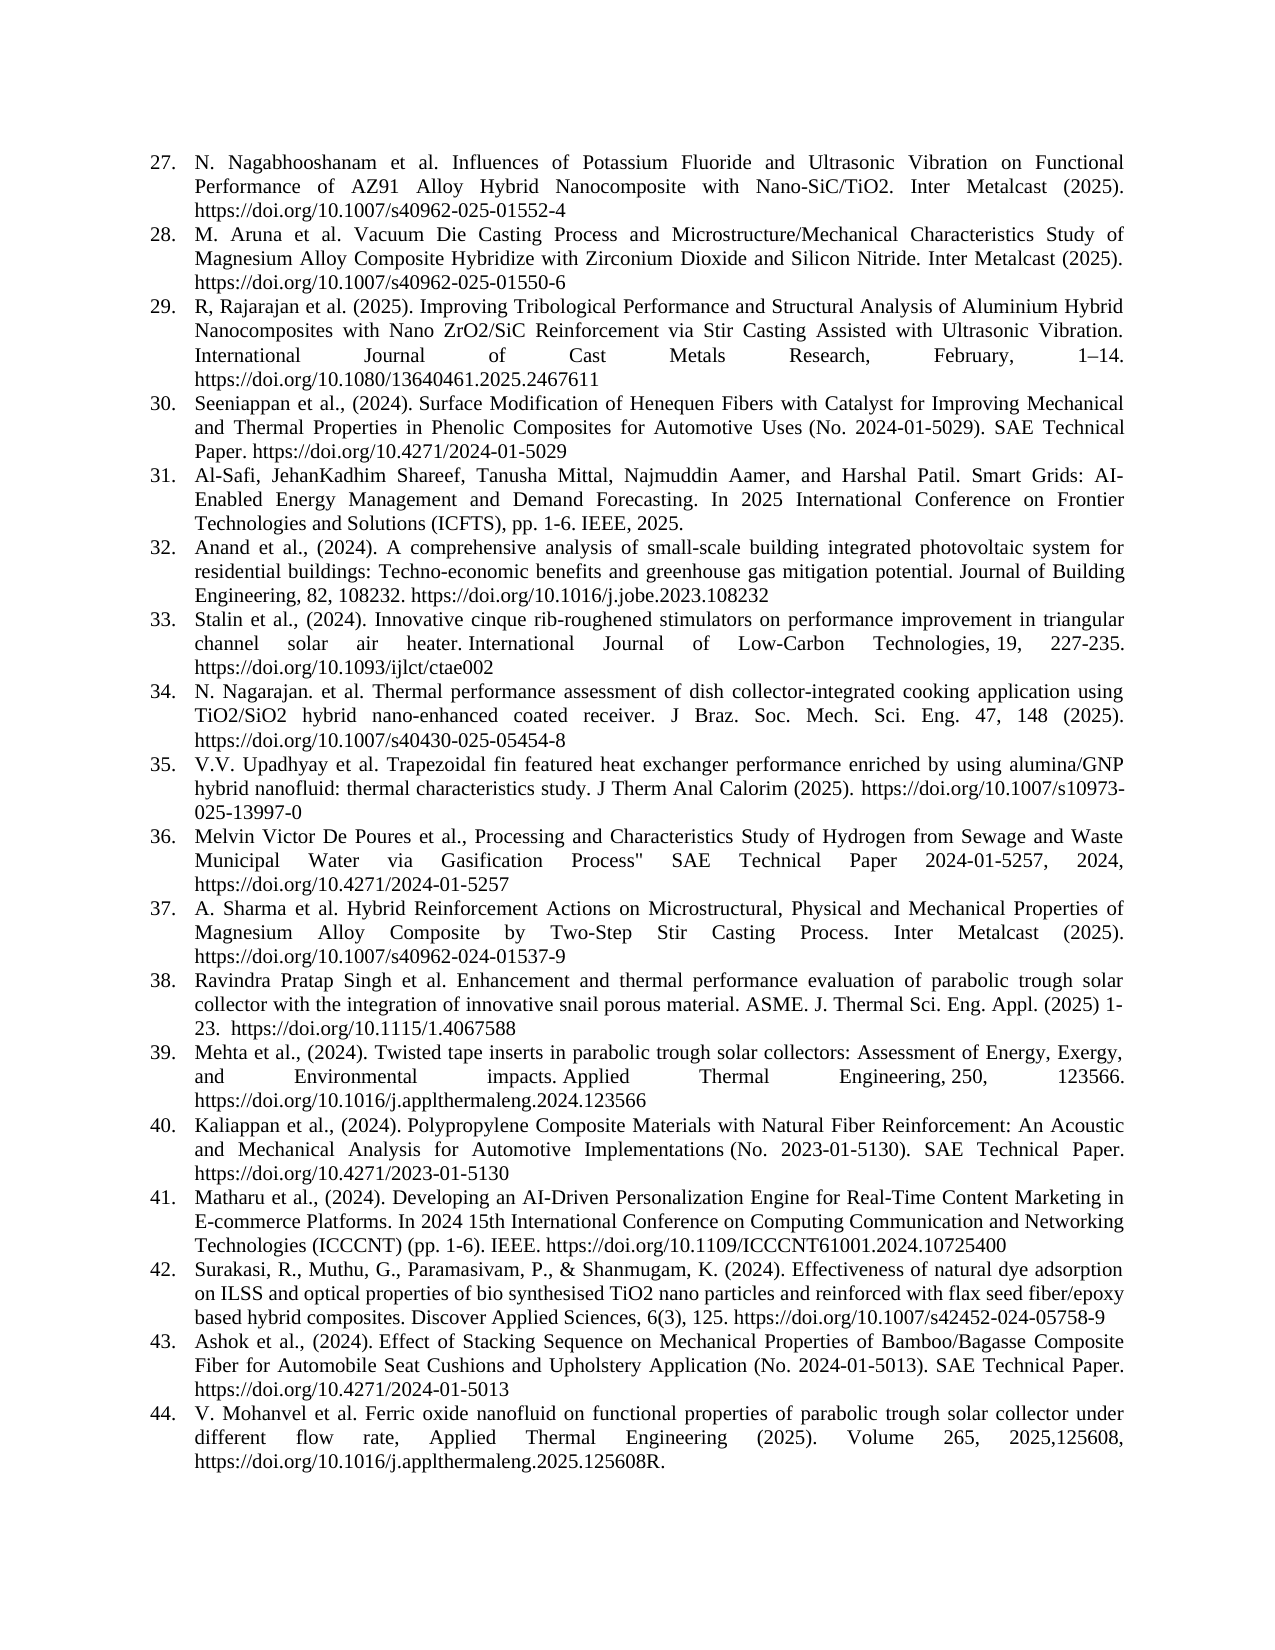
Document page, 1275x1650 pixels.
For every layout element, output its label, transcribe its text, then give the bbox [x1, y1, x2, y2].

text Stalin et al., (2024). Innovative cinque rib-roughened stimulators on performance improvement in triangular channel solar air heater. International Journal of Low-Carbon Technologies, 19, 227-235. https://doi.org/10.1093/ijlct/ctae002 [150, 607, 1125, 679]
text Kaliappan et al., (2024). Polypropylene Composite Materials with Natural Fiber Reinforcement: An Acoustic and Mechanical Analysis for Automotive Implementations (No. 2023-01-5130). SAE Technical Paper. https://doi.org/10.4271/2023-01-5130 [150, 1112, 1125, 1185]
text M. Aruna et al. Vacuum Die Casting Process and Microstructure/Mechanical Characteristics Study of Magnesium Alloy Composite Hybridize with Zirconium Dioxide and Silicon Nitride. Inter Metalcast (2025). https://doi.org/10.1007/s40962-025-01550-6 [150, 222, 1125, 294]
text Ashok et al., (2024). Effect of Stacking Sequence on Mechanical Properties of Bamboo/Bagasse Composite Fiber for Automobile Seat Cushions and Upholstery Application (No. 2024-01-5013). SAE Technical Paper. https://doi.org/10.4271/2024-01-5013 [150, 1329, 1125, 1401]
text Al-Safi, JehanKadhim Shareef, Tanusha Mittal, Najmuddin Aamer, and Harshal Patil. Smart Grids: AI-Enabled Energy Management and Demand Forecasting. In 2025 International Conference on Frontier Technologies and Solutions (ICFTS), pp. 1-6. IEEE, 2025. [150, 463, 1125, 535]
text Ravindra Pratap Singh et al. Enhancement and thermal performance evaluation of parabolic trough solar collector with the integration of innovative snail porous material. ASME. J. Thermal Sci. Eng. Appl. (2025) 1-23. https://doi.org/10.1115/1.4067588 [150, 968, 1125, 1040]
text Matharu et al., (2024). Developing an AI-Driven Personalization Engine for Real-Time Content Marketing in E-commerce Platforms. In 2024 15th International Conference on Computing Communication and Networking Technologies (ICCCNT) (pp. 1-6). IEEE. https://doi.org/10.1109/ICCCNT61001.2024.10725400 [150, 1185, 1125, 1257]
text V. Mohanvel et al. Ferric oxide nanofluid on functional properties of parabolic trough solar collector under different flow rate, Applied Thermal Engineering (2025). Volume 265, 2025,125608, https://doi.org/10.1016/j.applthermaleng.2025.125608R. [150, 1401, 1125, 1473]
text Surakasi, R., Muthu, G., Paramasivam, P., & Shanmugam, K. (2024). Effectiveness of natural dye adsorption on ILSS and optical properties of bio synthesised TiO2 nano particles and reinforced with flax seed fiber/epoxy based hybrid composites. Discover Applied Sciences, 6(3), 125. https://doi.org/10.1007/s42452-024-05758-9 [150, 1257, 1125, 1329]
text Mehta et al., (2024). Twisted tape inserts in parabolic trough solar collectors: Assessment of Energy, Exergy, and Environmental impacts. Applied Thermal Engineering, 250, 123566. https://doi.org/10.1016/j.applthermaleng.2024.123566 [150, 1040, 1125, 1112]
text A. Sharma et al. Hybrid Reinforcement Actions on Microstructural, Physical and Mechanical Properties of Magnesium Alloy Composite by Two-Step Stir Casting Process. Inter Metalcast (2025). https://doi.org/10.1007/s40962-024-01537-9 [150, 896, 1125, 968]
text N. Nagabhooshanam et al. Influences of Potassium Fluoride and Ultrasonic Vibration on Functional Performance of AZ91 Alloy Hybrid Nanocomposite with Nano-SiC/TiO2. Inter Metalcast (2025). https://doi.org/10.1007/s40962-025-01552-4 [150, 150, 1125, 222]
text Anand et al., (2024). A comprehensive analysis of small-scale building integrated photovoltaic system for residential buildings: Techno-economic benefits and greenhouse gas mitigation potential. Journal of Building Engineering, 82, 108232. https://doi.org/10.1016/j.jobe.2023.108232 [150, 535, 1125, 607]
text Melvin Victor De Poures et al., Processing and Characteristics Study of Hydrogen from Sewage and Waste Municipal Water via Gasification Process" SAE Technical Paper 2024-01-5257, 2024, https://doi.org/10.4271/2024-01-5257 [150, 824, 1125, 896]
text N. Nagarajan. et al. Thermal performance assessment of dish collector-integrated cooking application using TiO2/SiO2 hybrid nano-enhanced coated receiver. J Braz. Soc. Mech. Sci. Eng. 47, 148 (2025). https://doi.org/10.1007/s40430-025-05454-8 [150, 679, 1125, 752]
text V.V. Upadhyay et al. Trapezoidal fin featured heat exchanger performance enriched by using alumina/GNP hybrid nanofluid: thermal characteristics study. J Therm Anal Calorim (2025). https://doi.org/10.1007/s10973-025-13997-0 [150, 752, 1125, 824]
text Seeniappan et al., (2024). Surface Modification of Henequen Fibers with Catalyst for Improving Mechanical and Thermal Properties in Phenolic Composites for Automotive Uses (No. 2024-01-5029). SAE Technical Paper. https://doi.org/10.4271/2024-01-5029 [150, 391, 1125, 463]
text R, Rajarajan et al. (2025). Improving Tribological Performance and Structural Analysis of Aluminium Hybrid Nanocomposites with Nano ZrO2/SiC Reinforcement via Stir Casting Assisted with Ultrasonic Vibration. International Journal of Cast Metals Research, February, 1–14. https://doi.org/10.1080/13640461.2025.2467611 [150, 294, 1125, 391]
